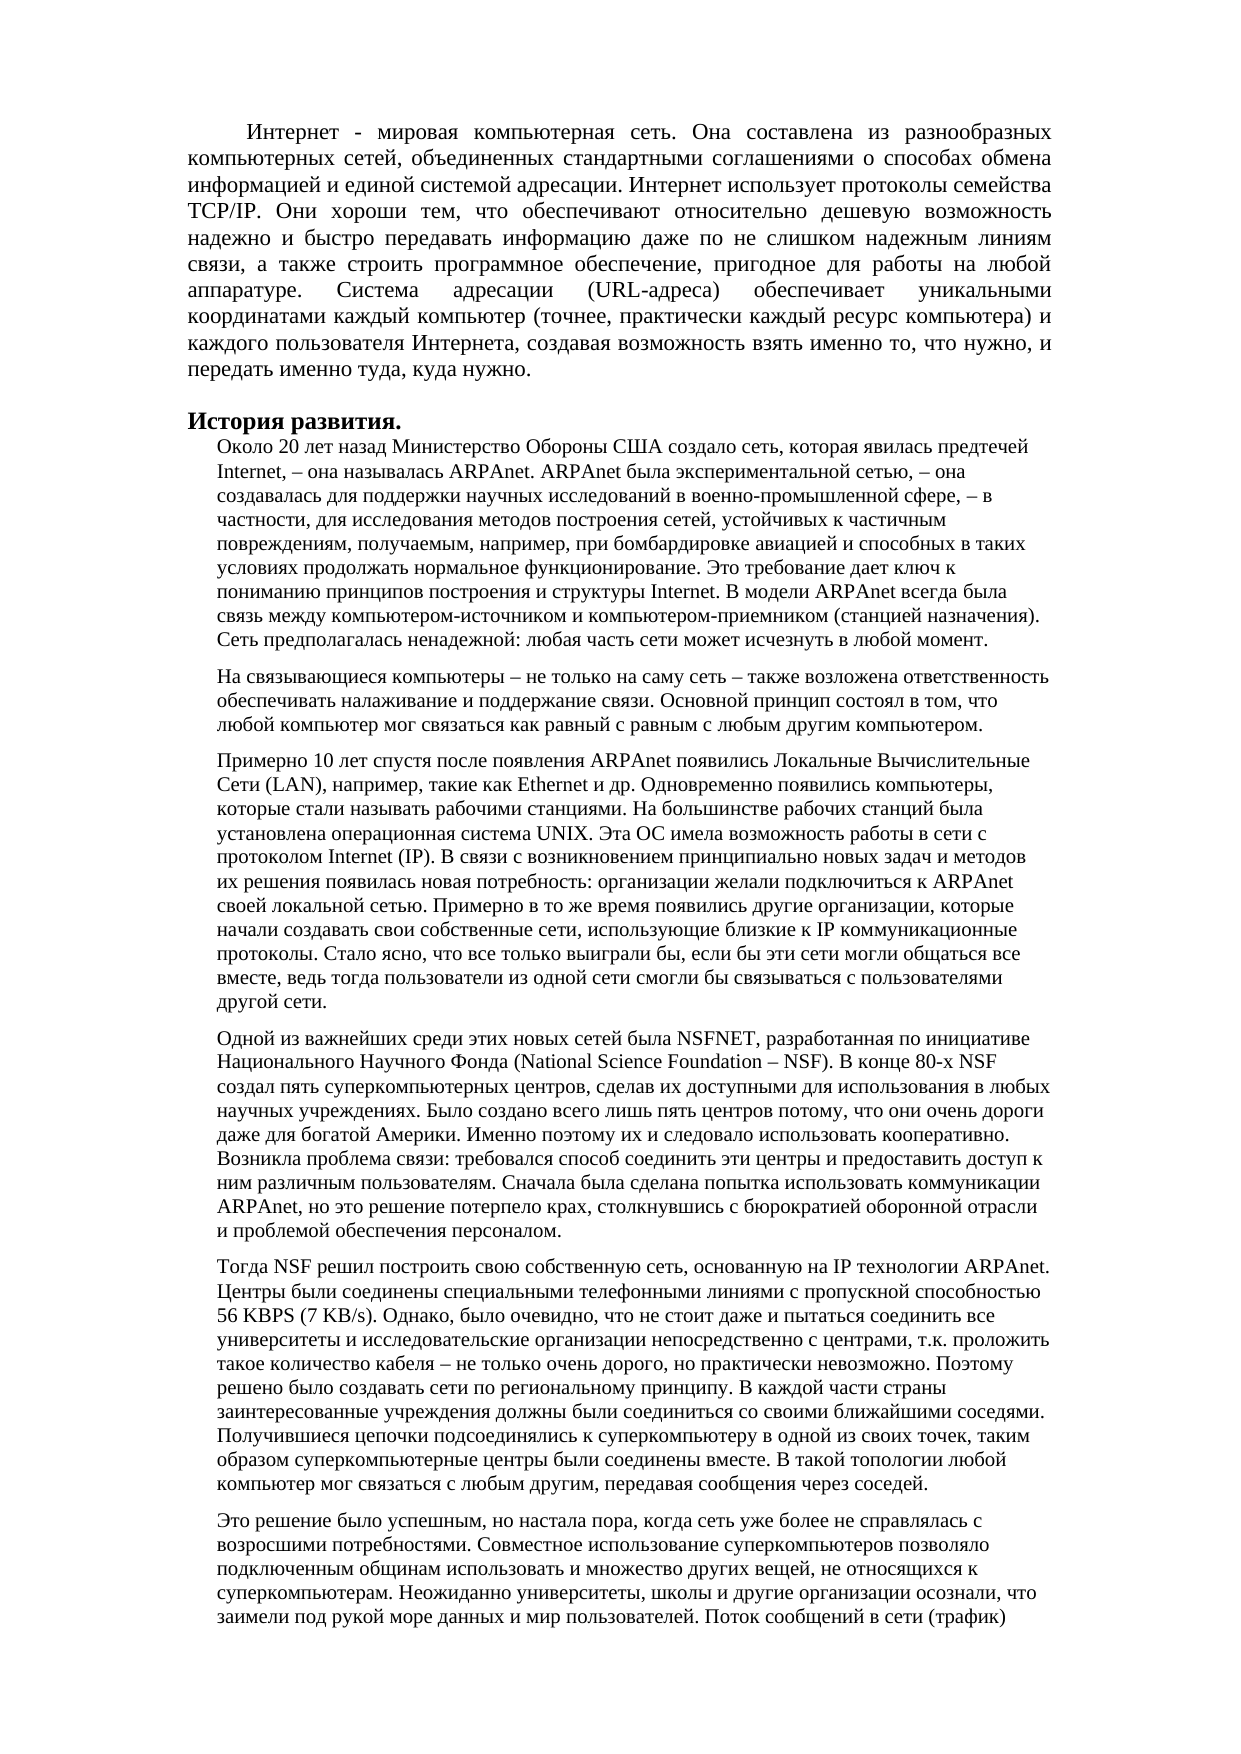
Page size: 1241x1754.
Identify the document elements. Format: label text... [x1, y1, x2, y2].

text Примерно 10 лет спустя после появления ARPAnet появились Локальные Вычислительные Сети (LAN), например, такие как Ethernet и др. Одновременно появились компьютеры, которые стали называть рабочими станциями. На большинстве рабочих станций была установлена операционная система UNIX. Эта ОС имела возможность работы в сети с протоколом Internet (IP). В связи с возникновением принципиально новых задач и методов их решения появилась новая потребность: организации желали подключиться к ARPAnet своей локальной сетью. Примерно в то же время появились другие организации, которые начали создавать свои собственные сети, использующие близкие к IP коммуникационные протоколы. Стало ясно, что все только выиграли бы, если бы эти сети могли общаться все вместе, ведь тогда пользователи из одной сети смогли бы связываться с пользователями другой сети. [217, 748, 1053, 1013]
text Около 20 лет назад Министерство Обороны США создало сеть, которая явилась предтечей Internet, – она называлась ARPAnet. ARPAnet была экспериментальной сетью, – она создавалась для поддержки научных исследований в военно-промышленной сфере, – в частности, для исследования методов построения сетей, устойчивых к частичным повреждениям, получаемым, например, при бомбардировке авиацией и способных в таких условиях продолжать нормальное функционирование. Это требование дает ключ к пониманию принципов построения и структуры Internet. В модели ARPAnet всегда была связь между компьютером-источником и компьютером-приемником (станцией назначения). Сеть предполагалась ненадежной: любая часть сети может исчезнуть в любой момент. [217, 434, 1053, 651]
text На связывающиеся компьютеры – не только на саму сеть – также возложена ответственность обеспечивать налаживание и поддержание связи. Основной принцип состоял в том, что любой компьютер мог связаться как равный с равным с любым другим компьютером. [217, 663, 1053, 736]
text История развития. [187, 406, 1053, 434]
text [217, 1508, 1053, 1628]
text Интернет - мировая компьютерная сеть. Она составлена из разнообразных компьютерных сетей, объединенных стандартными соглашениями о способах обмена информацией и единой системой адресации. Интернет использует протоколы семейства TCP/IP. Они хороши тем, что обеспечивают относительно дешевую возможность надежно и быстро передавать информацию даже по не слишком надежным линиям связи, а также строить программное обеспечение, пригодное для работы на любой аппаратуре. Система адресации (URL-адреса) обеспечивает уникальными координатами каждый компьютер (точнее, практически каждый ресурс компьютера) и каждого пользователя Интернета, создавая возможность взять именно то, что нужно, и передать именно туда, куда нужно. [187, 118, 1053, 382]
text Одной из важнейших среди этих новых сетей была NSFNET, разработанная по инициативе Национального Научного Фонда (National Science Foundation – NSF). В конце 80-х NSF создал пять суперкомпьютерных центров, сделав их доступными для использования в любых научных учреждениях. Было создано всего лишь пять центров потому, что они очень дороги даже для богатой Америки. Именно поэтому их и следовало использовать кооперативно. Возникла проблема связи: требовался способ соединить эти центры и предоставить доступ к ним различным пользователям. Сначала была сделана попытка использовать коммуникации ARPAnet, но это решение потерпело крах, столкнувшись с бюрократией оборонной отрасли и проблемой обеспечения персоналом. [217, 1025, 1053, 1242]
text Тогда NSF решил построить свою собственную сеть, основанную на IP технологии ARPAnet. Центры были соединены специальными телефонными линиями с пропускной способностью 56 KBPS (7 KB/s). Однако, было очевидно, что не стоит даже и пытаться соединить все университеты и исследовательские организации непосредственно с центрами, т.к. проложить такое количество кабеля – не только очень дорого, но практически невозможно. Поэтому решено было создавать сети по региональному принципу. В каждой части страны заинтересованные учреждения должны были соединиться со своими ближайшими соседями. Получившиеся цепочки подсоединялись к суперкомпьютеру в одной из своих точек, таким образом суперкомпьютерные центры были соединены вместе. В такой топологии любой компьютер мог связаться с любым другим, передавая сообщения через соседей. [217, 1254, 1053, 1495]
